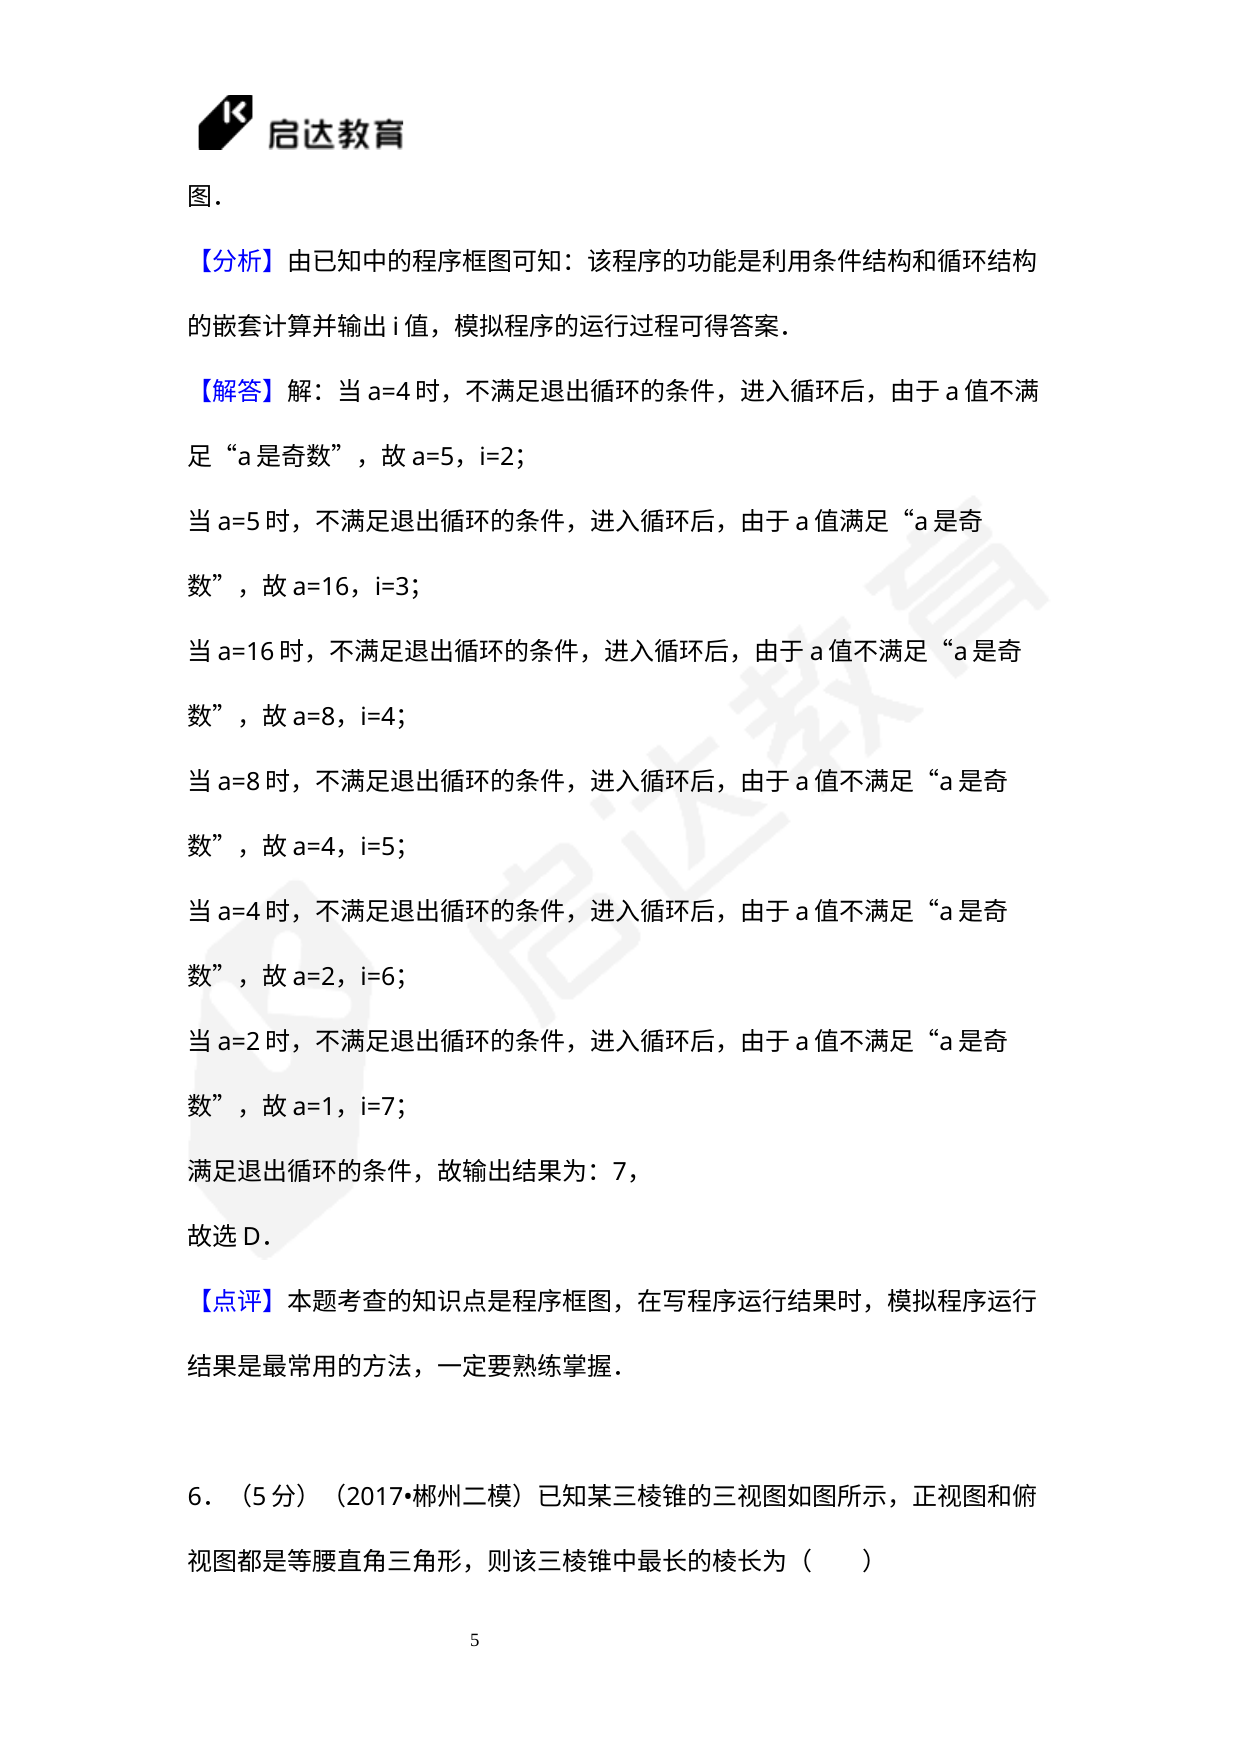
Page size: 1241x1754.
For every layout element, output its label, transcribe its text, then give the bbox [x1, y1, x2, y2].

text 当a=8时，不满足退出循环的条件，进入循环后，由于a值不满足“a是奇数”，故a=4，i=5； [187, 747, 1053, 877]
text 故选D． [187, 1202, 1053, 1267]
text 当a=2时，不满足退出循环的条件，进入循环后，由于a值不满足“a是奇数”，故a=1，i=7； [187, 1007, 1053, 1137]
picture [198, 95, 404, 150]
text 当a=16时，不满足退出循环的条件，进入循环后，由于a值不满足“a是奇数”，故a=8，i=4； [187, 617, 1053, 747]
text 【解答】解：当a=4时，不满足退出循环的条件，进入循环后，由于a值不满足“a是奇数”，故a=5，i=2； [187, 357, 1053, 487]
text 6．（5分）（2017•郴州二模）已知某三棱锥的三视图如图所示，正视图和俯视图都是等腰直角三角形，则该三棱锥中最长的棱长为（ ） [187, 1462, 1053, 1592]
text 【专题】11 ：计算题；35 ：转化思想；4G ：演绎法；5K ：算法和程序框图． [187, 162, 1053, 227]
text 满足退出循环的条件，故输出结果为：7， [187, 1137, 1053, 1202]
text 当a=4时，不满足退出循环的条件，进入循环后，由于a值不满足“a是奇数”，故a=2，i=6； [187, 877, 1053, 1007]
text 【点评】本题考查的知识点是程序框图，在写程序运行结果时，模拟程序运行结果是最常用的方法，一定要熟练掌握． [187, 1267, 1053, 1397]
text 当a=5时，不满足退出循环的条件，进入循环后，由于a值满足“a是奇数”，故a=16，i=3； [187, 487, 1053, 617]
text 【分析】由已知中的程序框图可知：该程序的功能是利用条件结构和循环结构的嵌套计算并输出i值，模拟程序的运行过程可得答案． [187, 227, 1053, 357]
